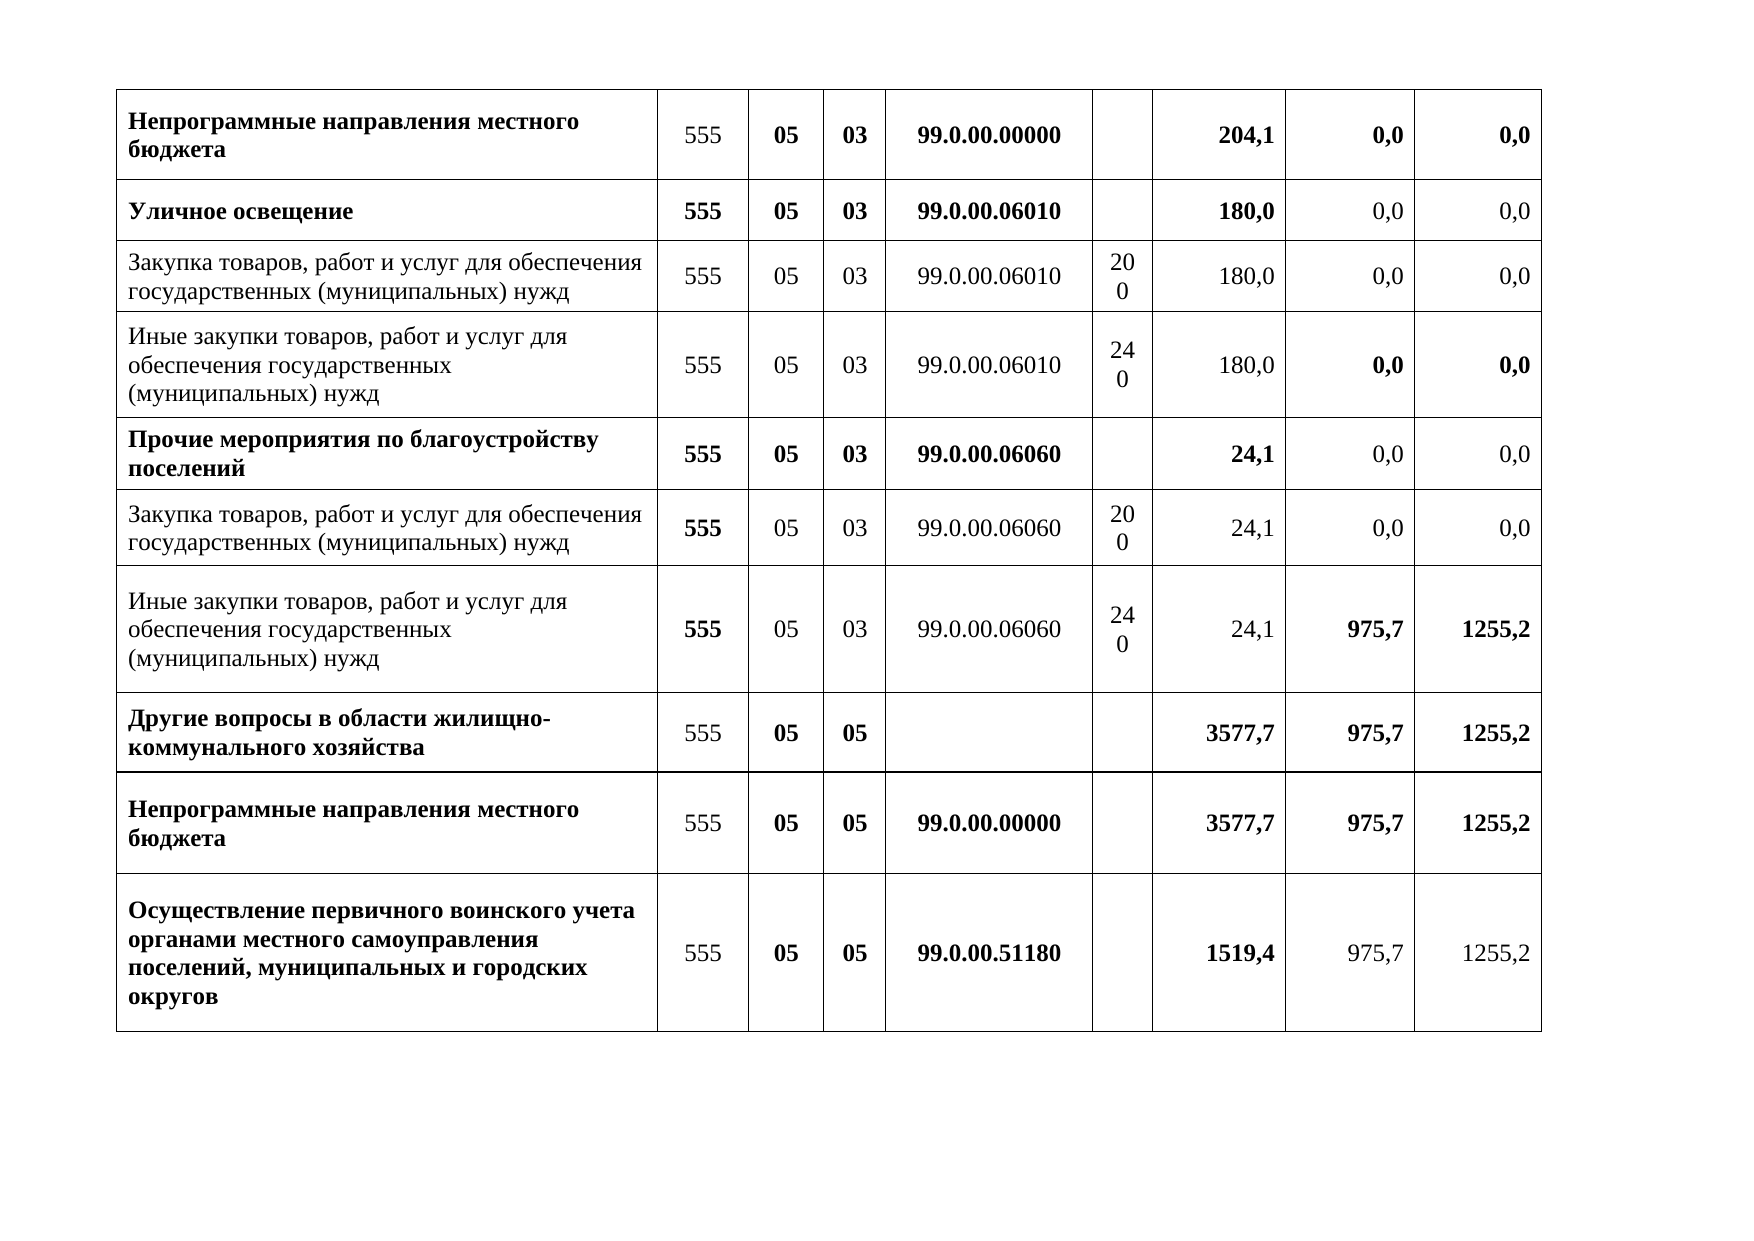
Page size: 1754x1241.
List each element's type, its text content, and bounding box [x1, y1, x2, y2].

table_cell 555 [658, 490, 748, 565]
table_cell 24,1 [1153, 566, 1285, 692]
table_cell 05 [749, 241, 823, 311]
table_cell Непрограммные направления местного бюджета [117, 90, 657, 179]
table_cell 0,0 [1415, 418, 1541, 489]
table_cell Другие вопросы в области жилищно-коммунального хозяйства [117, 693, 657, 771]
table_cell 99.0.00.06060 [886, 566, 1092, 692]
table_cell 240 [1093, 566, 1152, 692]
table_cell 03 [824, 180, 885, 240]
table_cell 99.0.00.06060 [886, 490, 1092, 565]
table_cell Закупка товаров, работ и услуг для обеспечения государственных (муниципальных) нужд [117, 241, 657, 311]
table_cell Закупка товаров, работ и услуг для обеспечения государственных (муниципальных) нужд [117, 490, 657, 565]
table_cell 240 [1093, 312, 1152, 417]
table_cell 0,0 [1286, 490, 1414, 565]
table_cell Иные закупки товаров, работ и услуг для обеспечения государственных (муниципальных) нужд [117, 566, 657, 692]
table_cell 555 [658, 566, 748, 692]
table_cell Прочие мероприятия по благоустройству поселений [117, 418, 657, 489]
table_cell 05 [824, 693, 885, 771]
table_cell 1519,4 [1153, 874, 1285, 1031]
table_cell 05 [749, 693, 823, 771]
table_cell 0,0 [1415, 312, 1541, 417]
table_cell [1093, 693, 1152, 771]
table_cell 03 [824, 90, 885, 179]
table_cell 0,0 [1415, 180, 1541, 240]
table_cell 05 [749, 90, 823, 179]
table_cell 05 [824, 773, 885, 873]
table_cell [1093, 90, 1152, 179]
table_cell 03 [824, 241, 885, 311]
table_cell 03 [824, 312, 885, 417]
table_cell 975,7 [1286, 874, 1414, 1031]
table_cell 0,0 [1286, 312, 1414, 417]
table_cell 0,0 [1415, 490, 1541, 565]
table_cell 99.0.00.06010 [886, 312, 1092, 417]
table_cell Уличное освещение [117, 180, 657, 240]
table_cell 555 [658, 418, 748, 489]
table_cell 555 [658, 773, 748, 873]
table_cell 24,1 [1153, 418, 1285, 489]
table_cell 05 [749, 490, 823, 565]
table_cell 99.0.00.06060 [886, 418, 1092, 489]
table_cell 555 [658, 693, 748, 771]
table_cell 0,0 [1286, 241, 1414, 311]
table_cell 99.0.00.51180 [886, 874, 1092, 1031]
table_cell 3577,7 [1153, 773, 1285, 873]
table_cell 99.0.00.06010 [886, 180, 1092, 240]
table_cell 200 [1093, 241, 1152, 311]
table_cell 0,0 [1286, 90, 1414, 179]
table_cell 200 [1093, 490, 1152, 565]
table_cell 555 [658, 241, 748, 311]
table_cell 05 [749, 312, 823, 417]
table_cell 180,0 [1153, 241, 1285, 311]
table_cell 1255,2 [1415, 874, 1541, 1031]
table_cell [1093, 773, 1152, 873]
table_cell 05 [749, 180, 823, 240]
table_cell 99.0.00.00000 [886, 773, 1092, 873]
table_cell 05 [749, 418, 823, 489]
table_cell 1255,2 [1415, 693, 1541, 771]
table_cell Осуществление первичного воинского учета органами местного самоуправления поселений, муниципальных и городских округов [117, 874, 657, 1031]
table_cell 555 [658, 874, 748, 1031]
table_cell 3577,7 [1153, 693, 1285, 771]
table_cell 05 [749, 773, 823, 873]
table_cell 555 [658, 312, 748, 417]
table_cell 555 [658, 180, 748, 240]
table_cell 180,0 [1153, 312, 1285, 417]
table_cell 99.0.00.06010 [886, 241, 1092, 311]
table_cell 03 [824, 566, 885, 692]
table_cell 99.0.00.00000 [886, 90, 1092, 179]
table_cell [1093, 418, 1152, 489]
table_cell 05 [824, 874, 885, 1031]
table_cell 975,7 [1286, 566, 1414, 692]
table_cell 180,0 [1153, 180, 1285, 240]
table_cell 1255,2 [1415, 773, 1541, 873]
table_cell 204,1 [1153, 90, 1285, 179]
table_cell 975,7 [1286, 693, 1414, 771]
table_cell 975,7 [1286, 773, 1414, 873]
table_cell 555 [658, 90, 748, 179]
table_cell [1093, 180, 1152, 240]
table_cell 05 [749, 874, 823, 1031]
table_cell 05 [749, 566, 823, 692]
table_cell Непрограммные направления местного бюджета [117, 773, 657, 873]
table_cell 03 [824, 490, 885, 565]
table_cell 0,0 [1415, 90, 1541, 179]
table_cell Иные закупки товаров, работ и услуг для обеспечения государственных (муниципальных) нужд [117, 312, 657, 417]
table_cell [886, 693, 1092, 771]
table_cell 03 [824, 418, 885, 489]
table_cell 1255,2 [1415, 566, 1541, 692]
table_cell [1093, 874, 1152, 1031]
table_cell 24,1 [1153, 490, 1285, 565]
table_cell 0,0 [1286, 180, 1414, 240]
table_cell 0,0 [1286, 418, 1414, 489]
table_cell 0,0 [1415, 241, 1541, 311]
